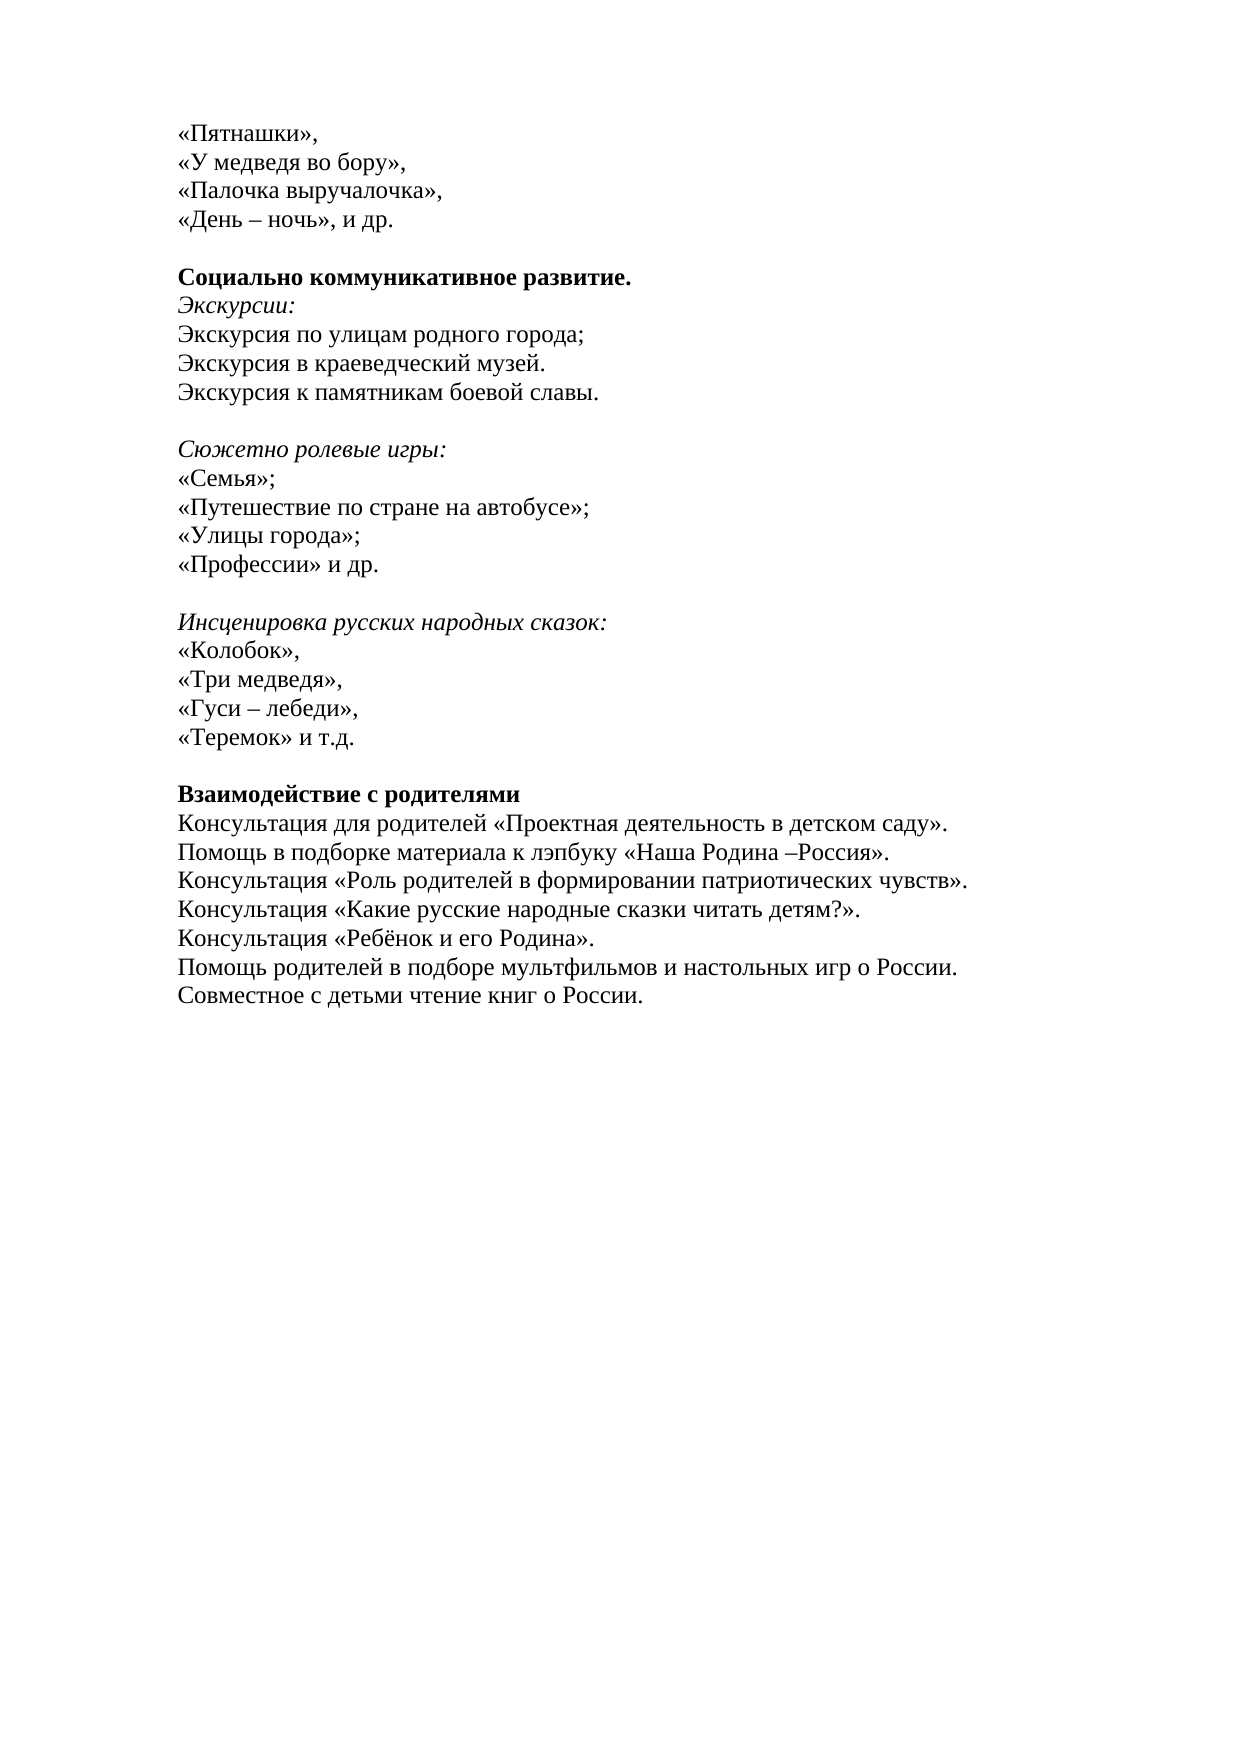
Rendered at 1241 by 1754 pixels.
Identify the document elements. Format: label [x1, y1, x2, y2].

text [177, 118, 1152, 1038]
